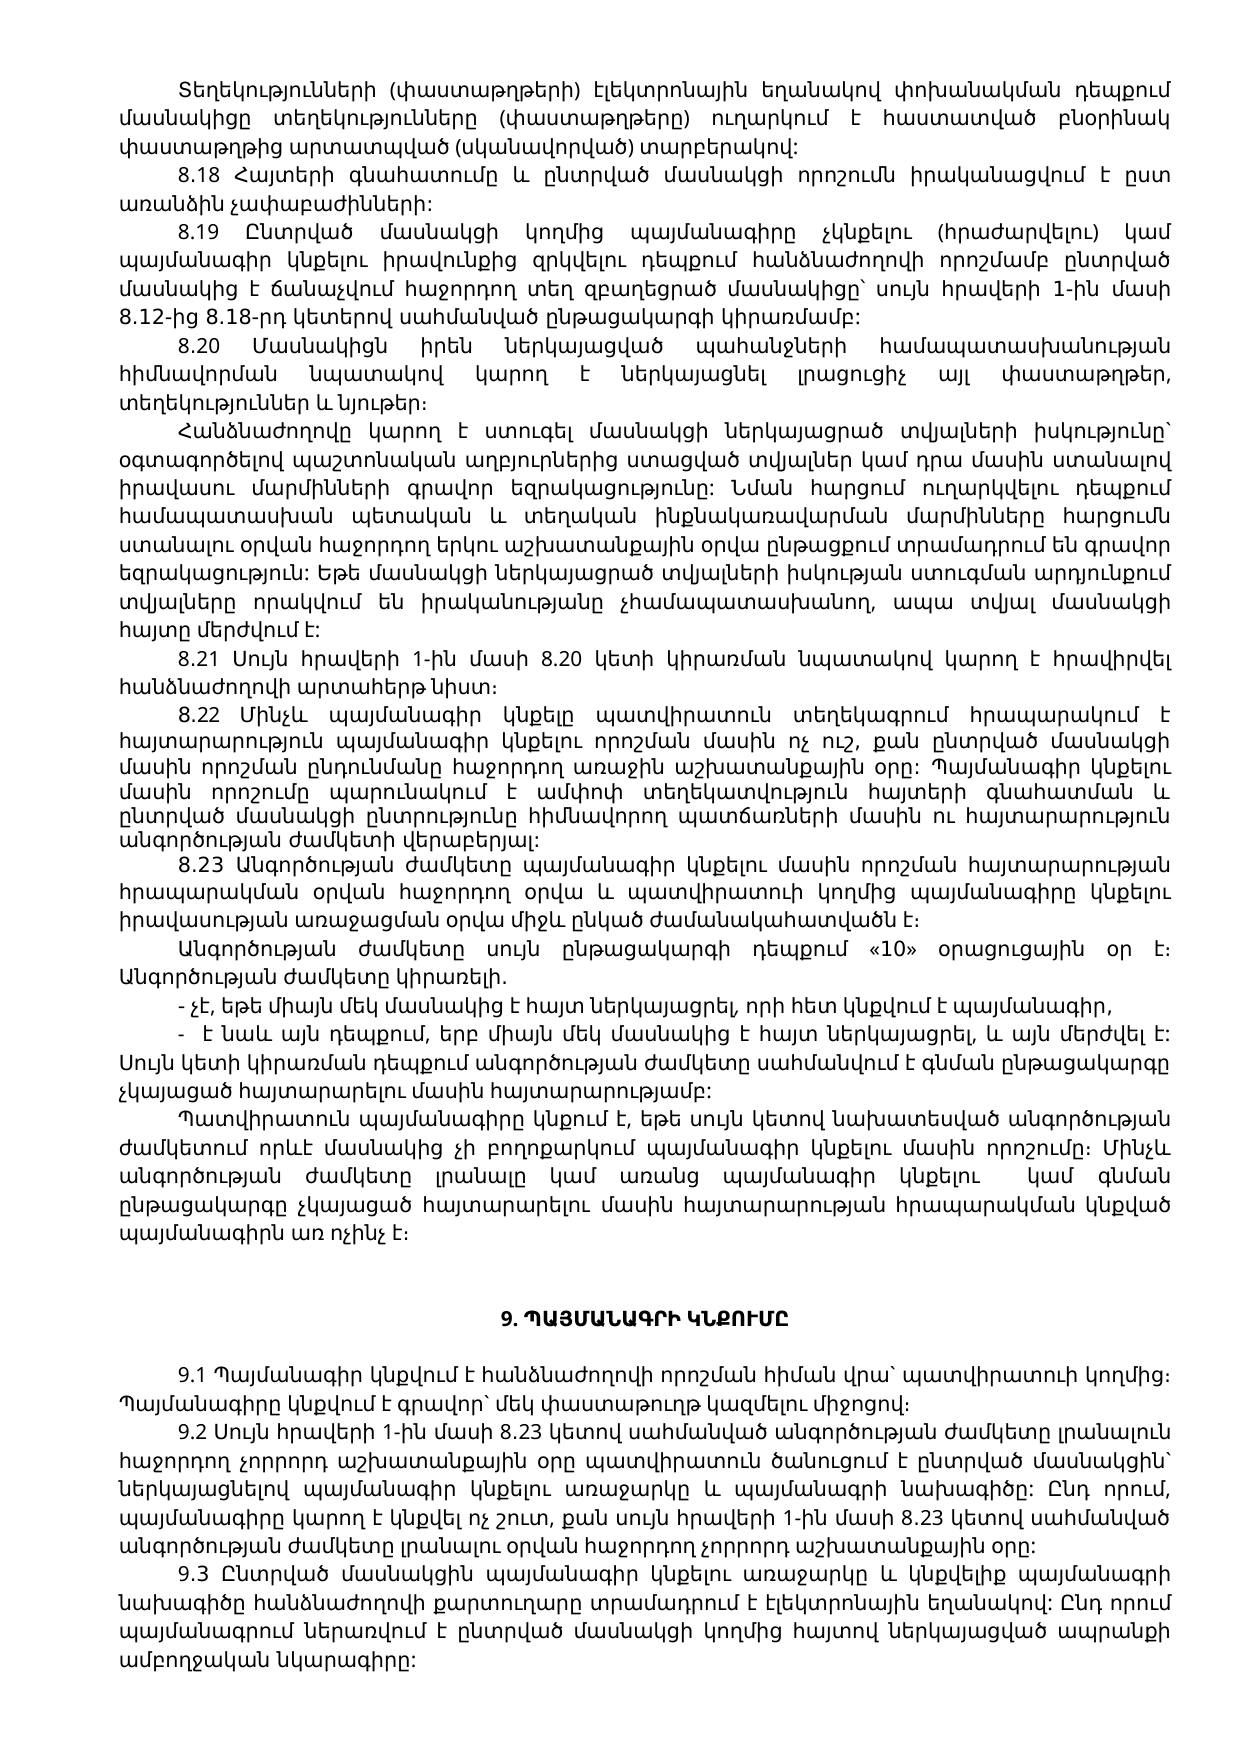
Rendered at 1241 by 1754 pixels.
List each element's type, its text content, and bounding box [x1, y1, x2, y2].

text Տեղեկությունների (փաստաթղթերի) էլեկտրոնային եղանակով փոխանակման դեպքում մասնակիցը տեղեկությունները (փաստաթղթերը) ուղարկում է հաստատված բնօրինակ փաստաթղթից արտատպված (սկանավորված) տարբերակով: [118, 75, 1171, 160]
text Հանձնաժողովը կարող է ստուգել մասնակցի ներկայացրած տվյալների իսկությունը` օգտագործելով պաշտոնական աղբյուրներից ստացված տվյալներ կամ դրա մասին ստանալով իրավասու մարմինների գրավոր եզրակացությունը: Նման հարցում ուղարկվելու դեպքում համապատասխան պետական և տեղական ինքնակառավարման մարմինները հարցումն ստանալու օրվան հաջորդող երկու աշխատանքային օրվա ընթացքում տրամադրում են գրավոր եզրակացություն: Եթե մասնակցի ներկայացրած տվյալների իսկության ստուգման արդյունքում տվյալները որակվում են իրականությանը չհամապատասխանող, ապա տվյալ մասնակցի հայտը մերժվում է: [118, 416, 1171, 644]
text 8.18 Հայտերի գնահատումը և ընտրված մասնակցի որոշումն իրականացվում է ըստ առանձին չափաբաժինների: [118, 160, 1171, 217]
text 9.1 Պայմանագիր կնքվում է հանձնաժողովի որոշման հիման վրա` պատվիրատուի կողմից։ Պայմանագիրը կնքվում է գրավոր` մեկ փաստաթուղթ կազմելու միջոցով։ [118, 1361, 1171, 1417]
text 8.21 Սույն հրավերի 1-ին մասի 8.20 կետի կիրառման նպատակով կարող է հրավիրվել հանձնաժողովի արտահերթ նիստ։ [118, 644, 1171, 701]
text - է նաև այն դեպքում, երբ միայն մեկ մասնակից է հայտ ներկայացրել, և այն մերժվել է: Սույն կետի կիրառման դեպքում անգործության ժամկետը սահմանվում է գնման ընթացակարգը չկայացած հայտարարելու մասին հայտարարությամբ: [118, 1019, 1171, 1104]
text Անգործության ժամկետը սույն ընթացակարգի դեպքում «10» օրացուցային օր է։ Անգործության ժամկետը կիրառելի. [118, 934, 1171, 991]
text 8.22 Մինչև պայմանագիր կնքելը պատվիրատուն տեղեկագրում հրապարակում է հայտարարություն պայմանագիր կնքելու որոշման մասին ոչ ուշ, քան ընտրված մասնակցի մասին որոշման ընդունմանը հաջորդող առաջին աշխատանքային օրը: Պայմանագիր կնքելու մասին որոշումը պարունակում է ամփոփ տեղեկատվություն հայտերի գնահատման և ընտրված մասնակցի ընտրությունը հիմնավորող պատճառների մասին ու հայտարարություն անգործության ժամկետի վերաբերյալ: [118, 701, 1171, 853]
text 8.19 Ընտրված մասնակցի կողմից պայմանագիրը չկնքելու (հրաժարվելու) կամ պայմանագիր կնքելու իրավունքից զրկվելու դեպքում հանձնաժողովի որոշմամբ ընտրված մասնակից է ճանաչվում հաջորդող տեղ զբաղեցրած մասնակիցը՝ սույն հրավերի 1-ին մասի 8.12-ից 8.18-րդ կետերով սահմանված ընթացակարգի կիրառմամբ: [118, 217, 1171, 331]
text 8.20 Մասնակիցն իրեն ներկայացված պահանջների համապատասխանության հիմնավորման նպատակով կարող է ներկայացնել լրացուցիչ այլ փաստաթղթեր, տեղեկություններ և նյութեր։ [118, 331, 1171, 416]
text - չէ, եթե միայն մեկ մասնակից է հայտ ներկայացրել, որի հետ կնքվում է պայմանագիր, [118, 991, 1171, 1019]
text 9. ՊԱՅՄԱՆԱԳՐԻ ԿՆՔՈՒՄԸ [118, 1304, 1171, 1332]
text 9.2 Սույն հրավերի 1-ին մասի 8.23 կետով սահմանված անգործության ժամկետը լրանալուն հաջորդող չորրորդ աշխատանքային օրը պատվիրատուն ծանուցում է ընտրված մասնակցին` ներկայացնելով պայմանագիր կնքելու առաջարկը և պայմանագրի նախագիծը: Ընդ որում, պայմանագիրը կարող է կնքվել ոչ շուտ, քան սույն հրավերի 1-ին մասի 8.23 կետով սահմանված անգործության ժամկետը լրանալու օրվան հաջորդող չորրորդ աշխատանքային օրը: [118, 1417, 1171, 1559]
text Պատվիրատուն պայմանագիրը կնքում է, եթե սույն կետով նախատեսված անգործության ժամկետում որևէ մասնակից չի բողոքարկում պայմանագիր կնքելու մասին որոշումը։ Մինչև անգործության ժամկետը լրանալը կամ առանց պայմանագիր կնքելու կամ գնման ընթացակարգը չկայացած հայտարարելու մասին հայտարարության հրապարակման կնքված պայմանագիրն առ ոչինչ է։ [118, 1104, 1171, 1247]
text 9.3 Ընտրված մասնակցին պայմանագիր կնքելու առաջարկը և կնքվելիք պայմանագրի նախագիծը հանձնաժողովի քարտուղարը տրամադրում է էլեկտրոնային եղանակով: Ընդ որում պայմանագրում ներառվում է ընտրված մասնակցի կողմից հայտով ներկայացված ապրանքի ամբողջական նկարագիրը: [118, 1559, 1171, 1673]
text 8.23 Անգործության ժամկետը պայմանագիր կնքելու մասին որոշման հայտարարության հրապարակման օրվան հաջորդող օրվա և պատվիրատուի կողմից պայմանագիրը կնքելու իրավասության առաջացման օրվա միջև ընկած ժամանակահատվածն է։ [118, 853, 1171, 934]
